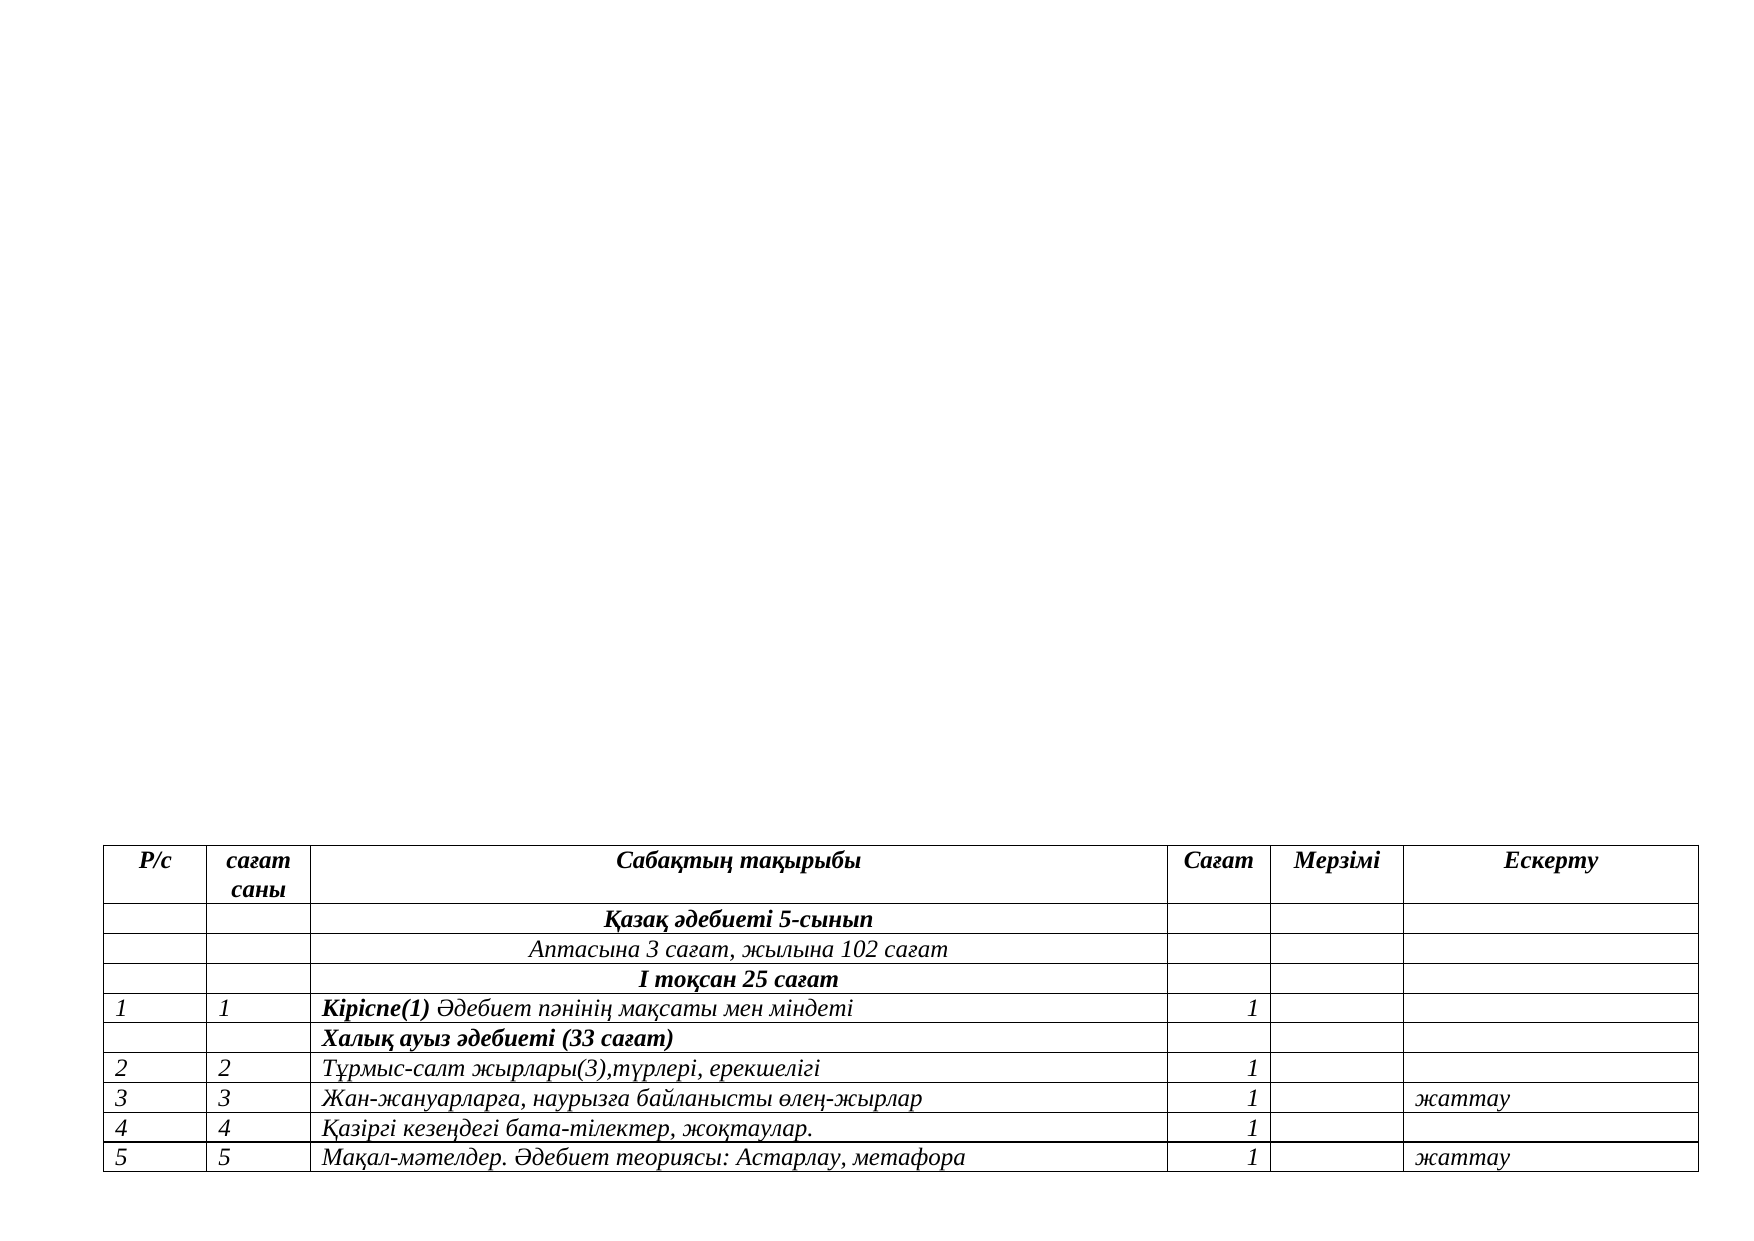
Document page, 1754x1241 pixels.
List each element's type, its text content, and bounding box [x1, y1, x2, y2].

table_cell [1271, 1053, 1403, 1082]
table_cell [1271, 904, 1403, 933]
table_cell [1271, 1023, 1403, 1052]
table_cell 1 [1168, 1083, 1270, 1112]
table_header Ескерту [1404, 846, 1698, 903]
table_cell [1168, 904, 1270, 933]
table_cell 3 [104, 1083, 206, 1112]
table_cell [1404, 994, 1698, 1022]
table_cell [104, 934, 206, 963]
table_cell 3 [207, 1083, 310, 1112]
table_cell жаттау [1404, 1143, 1698, 1171]
table_cell жаттау [1404, 1083, 1698, 1112]
table_cell Тұрмыс-салт жырлары(3),түрлері, ерекшелігі [311, 1053, 1167, 1082]
table_cell Жан-жануарларға, наурызға байланысты өлең-жырлар [311, 1083, 1167, 1112]
table_cell Қазіргі кезеңдегі бата-тілектер, жоқтаулар. [311, 1113, 1167, 1141]
table_cell Аптасына 3 сағат, жылына 102 сағат [311, 934, 1167, 963]
table_cell [1271, 994, 1403, 1022]
table_cell [1271, 964, 1403, 992]
table_cell 1 [104, 994, 206, 1022]
table_cell [104, 1023, 206, 1052]
table_cell [104, 904, 206, 933]
table_cell [1168, 1023, 1270, 1052]
table_cell [104, 964, 206, 992]
table_cell 1 [207, 994, 310, 1022]
table_header Сағат [1168, 846, 1270, 903]
table_cell 2 [207, 1053, 310, 1082]
table_cell [1404, 934, 1698, 963]
table_cell 5 [104, 1143, 206, 1171]
table_cell [1271, 1113, 1403, 1141]
table_cell 5 [207, 1143, 310, 1171]
table_cell [1168, 934, 1270, 963]
table_cell [1271, 1083, 1403, 1112]
table_cell [1168, 964, 1270, 992]
table_cell [1404, 1113, 1698, 1141]
table_cell [1271, 1143, 1403, 1171]
table_cell 1 [1168, 1053, 1270, 1082]
table_header Мерзімі [1271, 846, 1403, 903]
table_header Сабақтың тақырыбы [311, 846, 1167, 903]
table_cell Халық ауыз әдебиеті (33 сағат) [311, 1023, 1167, 1052]
table_cell 1 [1168, 994, 1270, 1022]
table_cell 1 [1168, 1113, 1270, 1141]
table_cell [1404, 904, 1698, 933]
table_cell [1404, 1053, 1698, 1082]
table_cell [1404, 1023, 1698, 1052]
table_header сағат саны [207, 846, 310, 903]
table_cell [1271, 934, 1403, 963]
table_header Р/с [104, 846, 206, 903]
table_cell [207, 964, 310, 992]
table_cell Қазақ әдебиеті 5-сынып [311, 904, 1167, 933]
table_cell 4 [104, 1113, 206, 1141]
table_cell Кіріспе(1) Әдебиет пәнінің мақсаты мен міндеті [311, 994, 1167, 1022]
table_cell [207, 904, 310, 933]
table_cell І тоқсан 25 сағат [311, 964, 1167, 992]
table_cell [207, 934, 310, 963]
table_cell [207, 1023, 310, 1052]
table_cell [1404, 964, 1698, 992]
table_cell 2 [104, 1053, 206, 1082]
table_cell Мақал-мәтелдер. Әдебиет теориясы: Астарлау, метафора [311, 1143, 1167, 1171]
table_cell 1 [1168, 1143, 1270, 1171]
table_cell 4 [207, 1113, 310, 1141]
